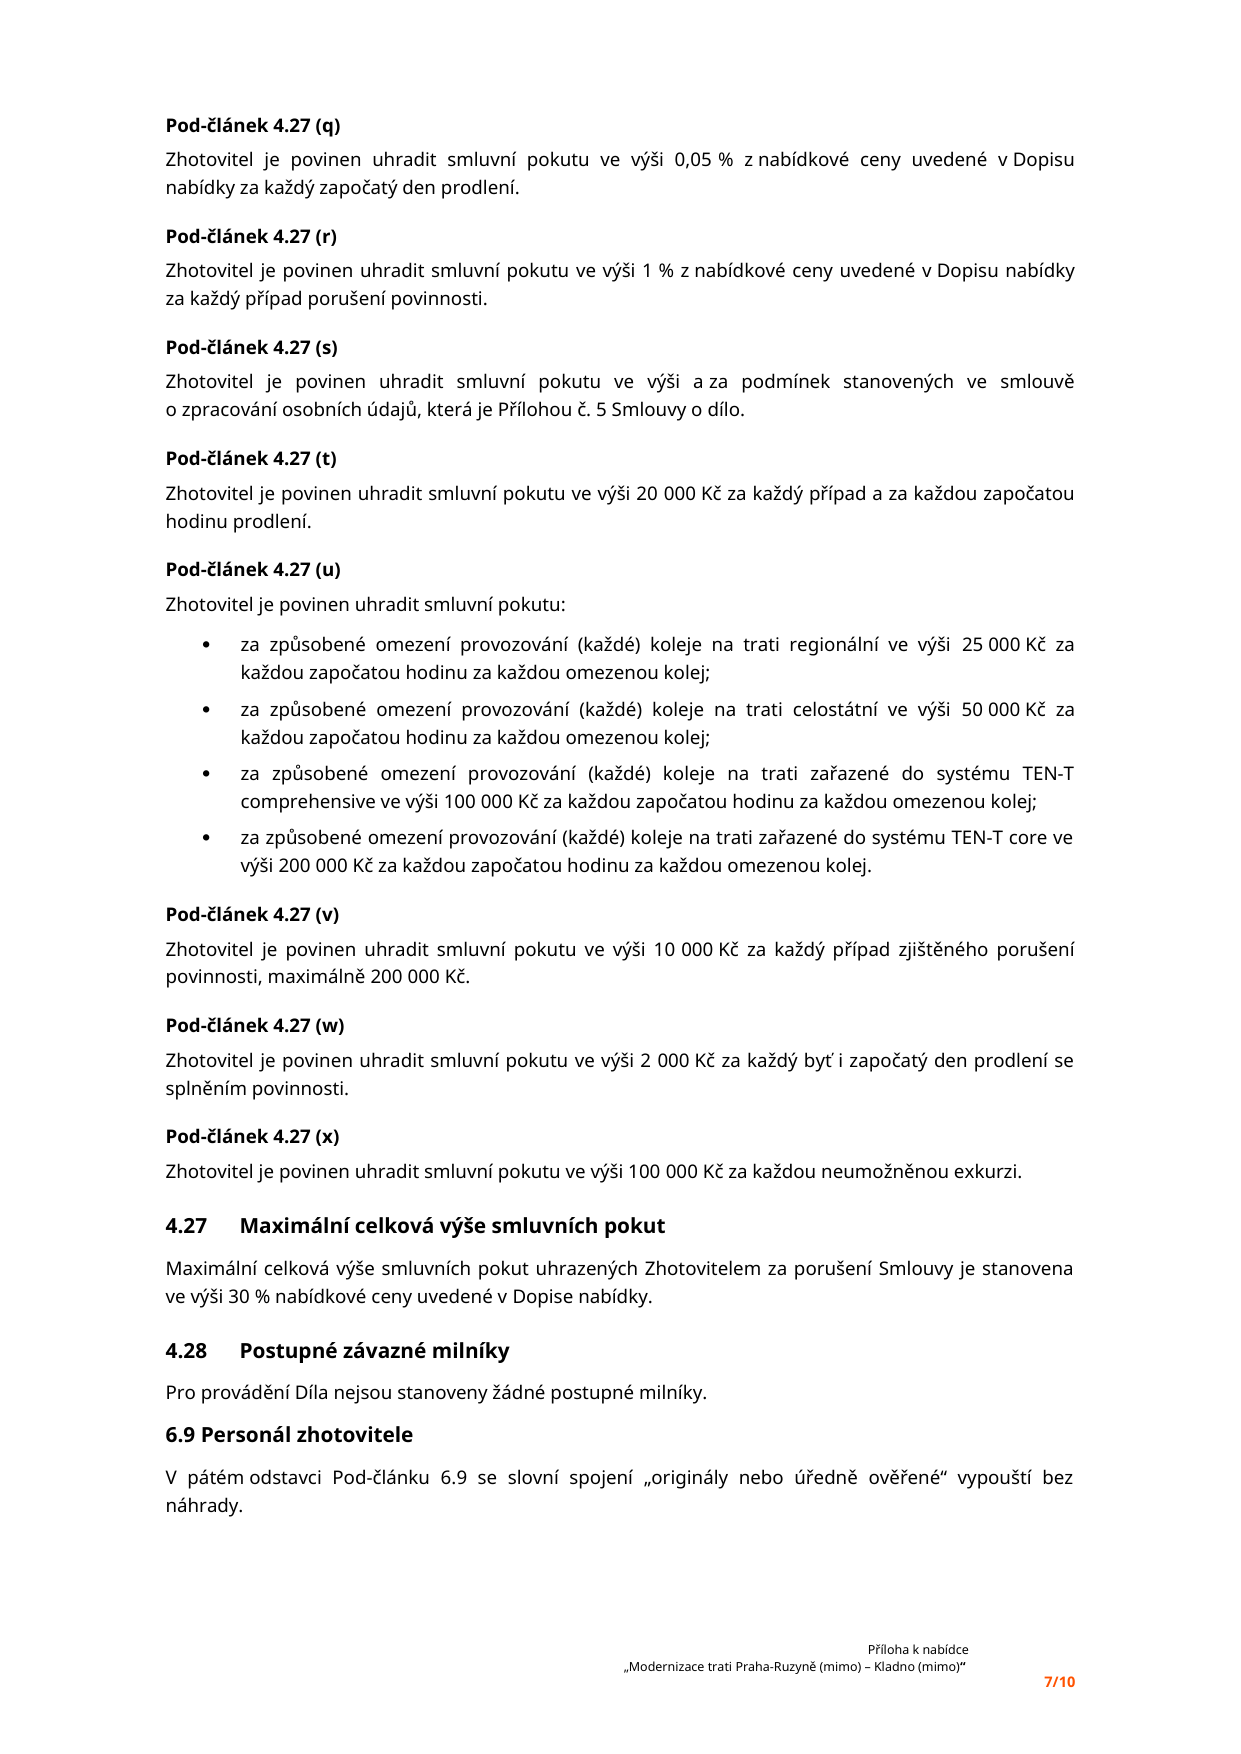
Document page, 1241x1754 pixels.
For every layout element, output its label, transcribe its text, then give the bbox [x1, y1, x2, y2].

text 6.9 Personál zhotovitele [165, 1420, 1075, 1449]
text za způsobené omezení provozování (každé) koleje na trati zařazené do systému TEN-T comprehensive ve výši 100 000 Kč za každou započatou hodinu za každou omezenou kolej; [203, 760, 1075, 814]
text V pátém odstavci Pod-článku 6.9 se slovní spojení „originály nebo úředně ověřené“ vypouští bez náhrady. [165, 1464, 1075, 1517]
text Zhotovitel je povinen uhradit smluvní pokutu ve výši 100 000 Kč za každou neumožněnou exkurzi. [165, 1158, 1075, 1184]
text za způsobené omezení provozování (každé) koleje na trati zařazené do systému TEN-T core ve výši 200 000 Kč za každou započatou hodinu za každou omezenou kolej. [203, 825, 1075, 878]
text Zhotovitel je povinen uhradit smluvní pokutu: [165, 591, 1075, 617]
text Pod-článek 4.27 (x) [165, 1124, 1075, 1149]
text Zhotovitel je povinen uhradit smluvní pokutu ve výši 2 000 Kč za každý byť i započatý den prodlení se splněním povinnosti. [165, 1047, 1075, 1101]
text Pod-článek 4.27 (t) [165, 446, 1075, 471]
text Pod-článek 4.27 (u) [165, 557, 1075, 582]
text Pro provádění Díla nejsou stanoveny žádné postupné milníky. [165, 1380, 1075, 1405]
text Zhotovitel je povinen uhradit smluvní pokutu ve výši 10 000 Kč za každý případ zjištěného porušení povinnosti, maximálně 200 000 Kč. [165, 936, 1075, 989]
text Zhotovitel je povinen uhradit smluvní pokutu ve výši 20 000 Kč za každý případ a za každou započatou hodinu prodlení. [165, 480, 1075, 533]
text Maximální celková výše smluvních pokut uhrazených Zhotovitelem za porušení Smlouvy je stanovena ve výši 30 % nabídkové ceny uvedené v Dopise nabídky. [165, 1255, 1075, 1308]
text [165, 146, 1075, 200]
text Pod-článek 4.27 (w) [165, 1013, 1075, 1038]
text Zhotovitel je povinen uhradit smluvní pokutu ve výši a za podmínek stanovených ve smlouvě o zpracování osobních údajů, která je Přílohou č. 5 Smlouvy o dílo. [165, 369, 1075, 422]
text Zhotovitel je povinen uhradit smluvní pokutu ve výši 1 % z nabídkové ceny uvedené v Dopisu nabídky za každý případ porušení povinnosti. [165, 258, 1075, 311]
text za způsobené omezení provozování (každé) koleje na trati celostátní ve výši 50 000 Kč za každou započatou hodinu za každou omezenou kolej; [203, 696, 1075, 749]
text 4.28 Postupné závazné milníky [165, 1336, 1075, 1364]
text Pod-článek 4.27 (v) [165, 902, 1075, 927]
text za způsobené omezení provozování (každé) koleje na trati regionální ve výši 25 000 Kč za každou započatou hodinu za každou omezenou kolej; [203, 632, 1075, 685]
text 4.27 Maximální celková výše smluvních pokut [165, 1211, 1075, 1239]
text Pod-článek 4.27 (q) [165, 112, 1075, 138]
text Pod-článek 4.27 (r) [165, 223, 1075, 249]
text Pod-článek 4.27 (s) [165, 334, 1075, 360]
